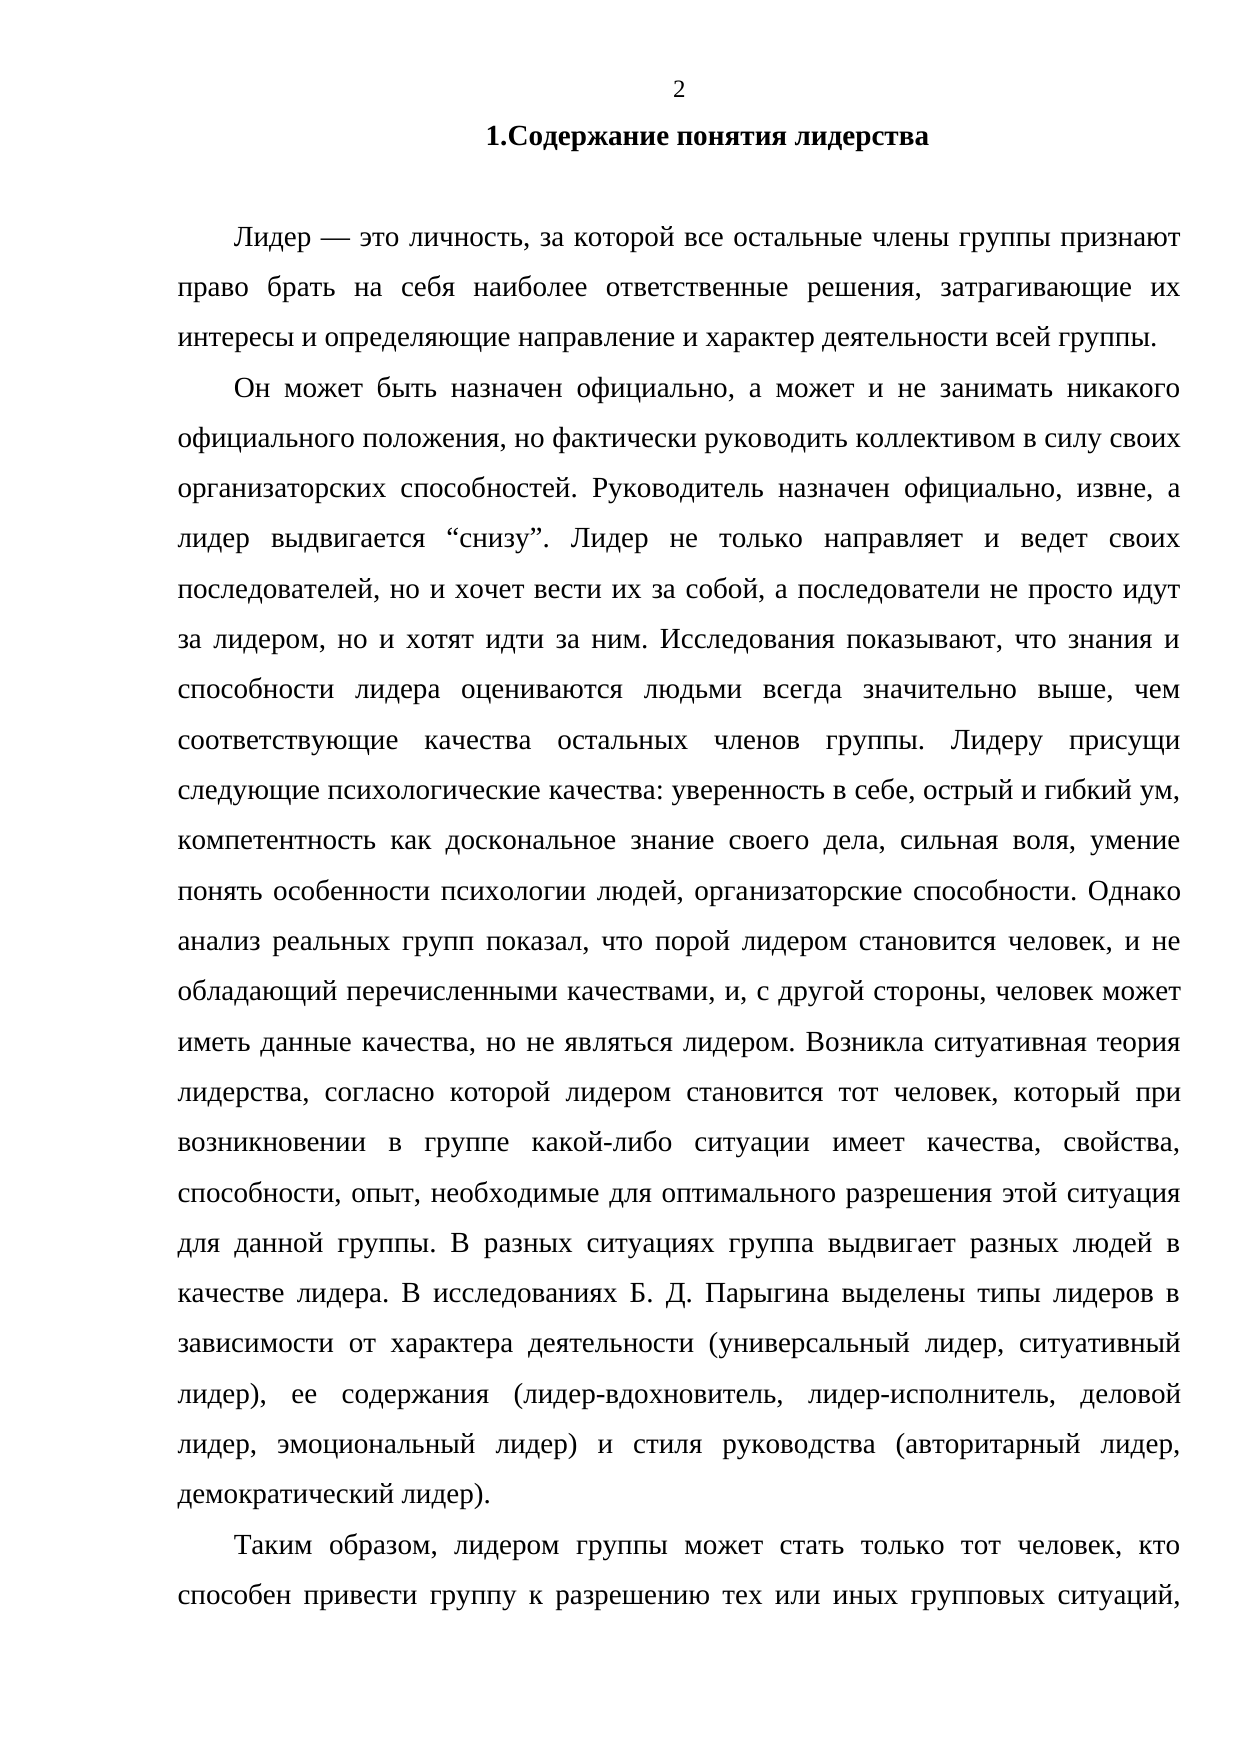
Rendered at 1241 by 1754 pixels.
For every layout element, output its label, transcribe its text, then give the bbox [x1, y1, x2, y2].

text Лидер — это личность, за которой все остальные члены группы признают право брать на себя наиболее ответственные решения, затрагивающие их интересы и определяющие направление и характер деятельности всей группы. [177, 219, 1181, 353]
text 1.Содержание понятия лидерства [177, 118, 1181, 152]
text Он может быть назначен официально, а может и не занимать никакого официального положения, но фактически руководить коллективом в силу своих организаторских способностей. Руководитель назначен официально, извне, а лидер выдвигается “снизу”. Лидер не только направляет и ведет своих последователей, но и хочет вести их за собой, а последователи не просто идут за лидером, но и хотят идти за ним. Исследования показывают, что знания и способности лидера оцениваются людьми всегда значительно выше, чем соответствующие качества остальных членов группы. Лидеру присущи следующие психологические качества: уверенность в себе, острый и гибкий ум, компетентность как доскональное знание своего дела, сильная воля, умение понять особенности психологии людей, организаторские способности. Однако анализ реальных групп показал, что порой лидером становится человек, и не обладающий перечисленными качествами, и, с другой стороны, человек может иметь данные качества, но не являться лидером. Возникла ситуативная теория лидерства, согласно которой лидером становится тот человек, который при возникновении в группе какой-либо ситуации имеет качества, свойства, способности, опыт, необходимые для оптимального разрешения этой ситуация для данной группы. В разных ситуациях группа выдвигает разных людей в качестве лидера. В исследованиях Б. Д. Парыгина выделены типы лидеров в зависимости от характера деятельности (универсальный лидер, ситуативный лидер), ее содержания (лидер-вдохновитель, лидер-исполнитель, деловой лидер, эмоциональный лидер) и стиля руководства (авторитарный лидер, демократический лидер). [177, 370, 1181, 1510]
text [177, 1527, 1181, 1611]
